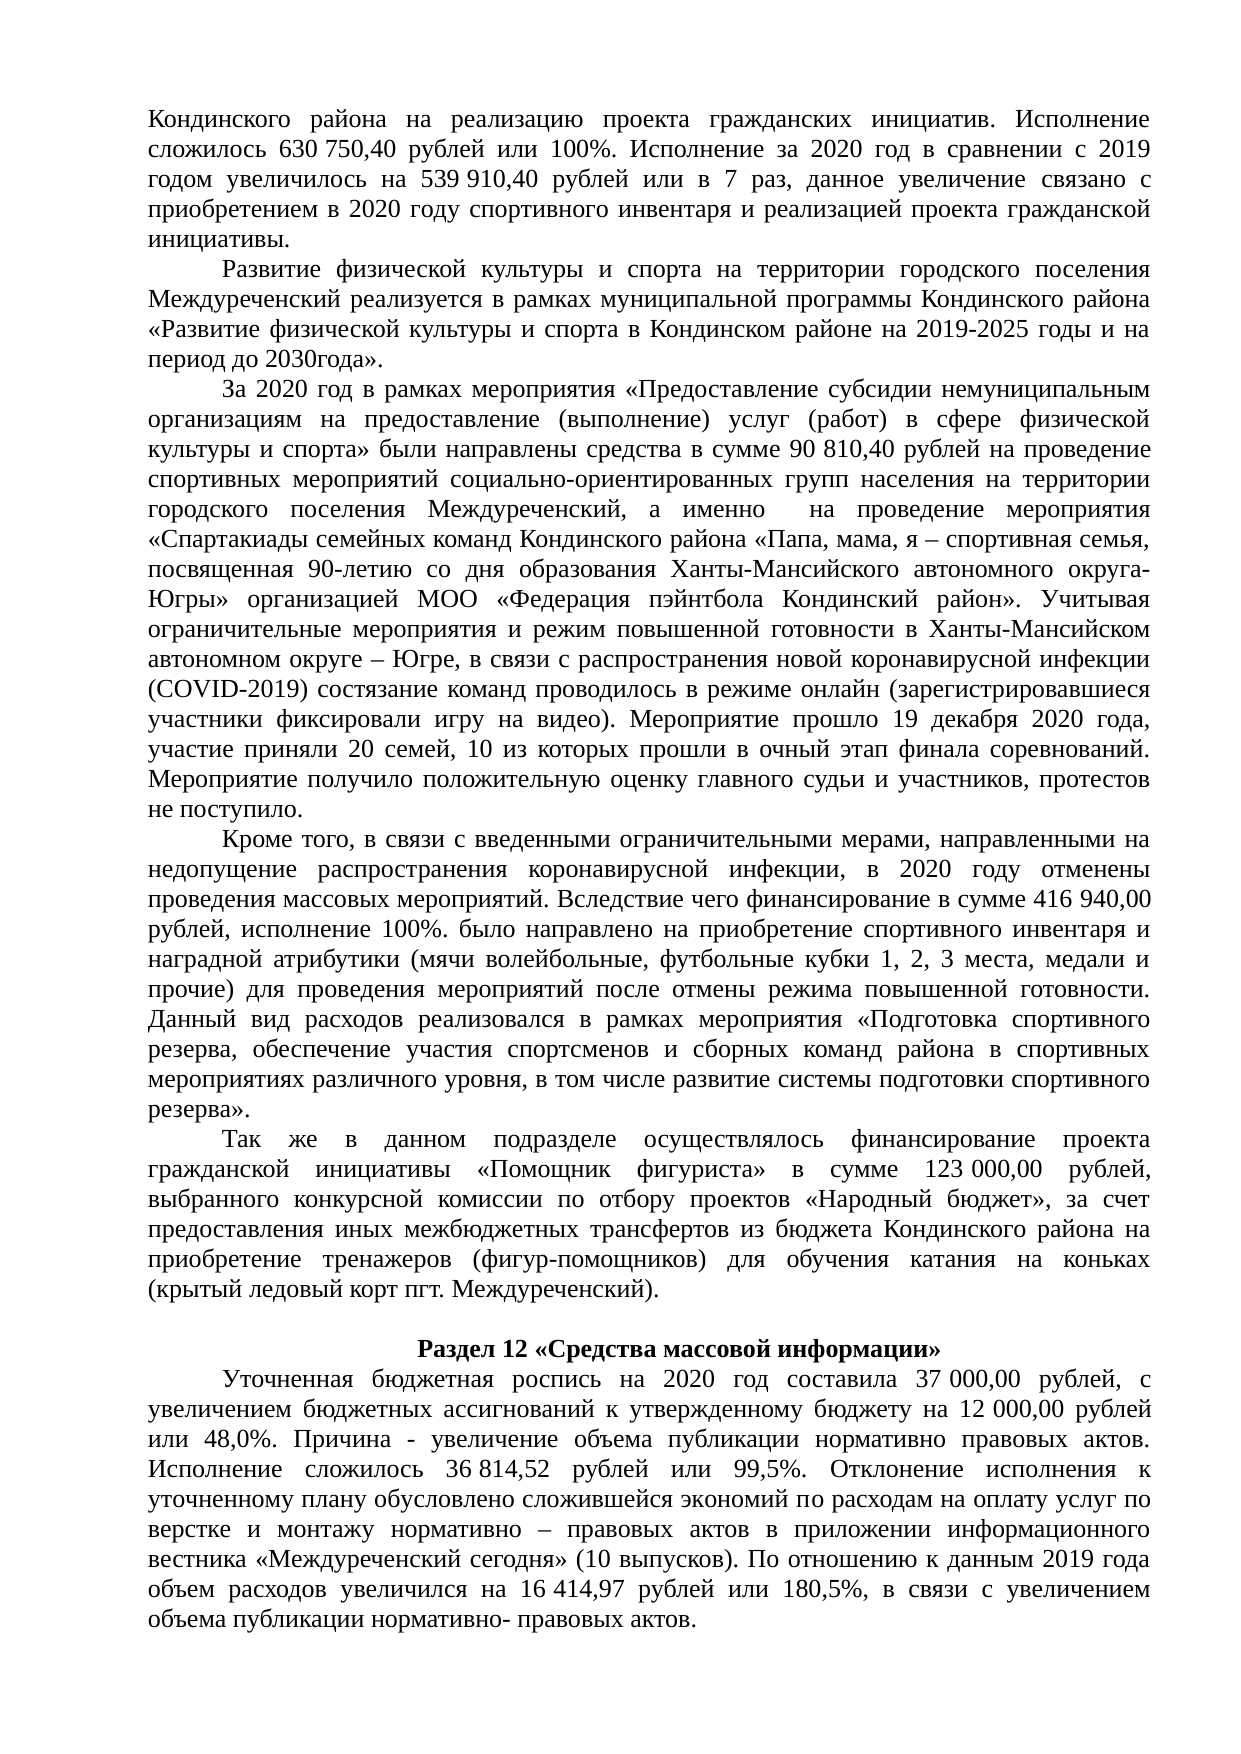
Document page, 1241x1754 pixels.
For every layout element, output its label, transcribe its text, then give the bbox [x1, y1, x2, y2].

text Кроме того, в связи с введенными ограничительными мерами, направленными на недопущение распространения коронавирусной инфекции, в 2020 году отменены проведения массовых мероприятий. Вследствие чего финансирование в сумме 416 940,00 рублей, исполнение 100%. было направлено на приобретение спортивного инвентаря и наградной атрибутики (мячи волейбольные, футбольные кубки 1, 2, 3 места, медали и прочие) для проведения мероприятий после отмены режима повышенной готовности. Данный вид расходов реализовался в рамках мероприятия «Подготовка спортивного резерва, обеспечение участия спортсменов и сборных команд района в спортивных мероприятиях различного уровня, в том числе развитие системы подготовки спортивного резерва». [148, 823, 1152, 1123]
text Развитие физической культуры и спорта на территории городского поселения Междуреченский реализуется в рамках муниципальной программы Кондинского района «Развитие физической культуры и спорта в Кондинском районе на 2019-2025 годы и на период до 2030года». [148, 253, 1152, 373]
text Так же в данном подразделе осуществлялось финансирование проекта гражданской инициативы «Помощник фигуриста» в сумме 123 000,00 рублей, выбранного конкурсной комиссии по отбору проектов «Народный бюджет», за счет предоставления иных межбюджетных трансфертов из бюджета Кондинского района на приобретение тренажеров (фигур-помощников) для обучения катания на коньках (крытый ледовый корт пгт. Междуреченский). [148, 1123, 1152, 1303]
text За 2020 год в рамках мероприятия «Предоставление субсидии немуниципальным организациям на предоставление (выполнение) услуг (работ) в сфере физической культуры и спорта» были направлены средства в сумме 90 810,40 рублей на проведение спортивных мероприятий социально-ориентированных групп населения на территории городского поселения Междуреченский, а именно на проведение мероприятия «Спартакиады семейных команд Кондинского района «Папа, мама, я – спортивная семья, посвященная 90-летию со дня образования Ханты-Мансийского автономного округа-Югры» организацией МОО «Федерация пэйнтбола Кондинский район». Учитывая ограничительные мероприятия и режим повышенной готовности в Ханты-Мансийском автономном округе – Югре, в связи с распространения новой коронавирусной инфекции (COVID-2019) состязание команд проводилось в режиме онлайн (зарегистрировавшиеся участники фиксировали игру на видео). Мероприятие прошло 19 декабря 2020 года, участие приняли 20 семей, 10 из которых прошли в очный этап финала соревнований. Мероприятие получило положительную оценку главного судьи и участников, протестов не поступило. [148, 373, 1152, 823]
text Раздел 12 «Средства массовой информации» [148, 1333, 1152, 1363]
text Уточненная бюджетная роспись на 2020 год составила 37 000,00 рублей, с увеличением бюджетных ассигнований к утвержденному бюджету на 12 000,00 рублей или 48,0%. Причина - увеличение объема публикации нормативно правовых актов. Исполнение сложилось 36 814,52 рублей или 99,5%. Отклонение исполнения к уточненному плану обусловлено сложившейся экономий по расходам на оплату услуг по верстке и монтажу нормативно – правовых актов в приложении информационного вестника «Междуреченский сегодня» (10 выпусков). По отношению к данным 2019 года объем расходов увеличился на 16 414,97 рублей или 180,5%, в связи с увеличением объема публикации нормативно- правовых актов. [148, 1363, 1152, 1633]
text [148, 103, 1152, 253]
